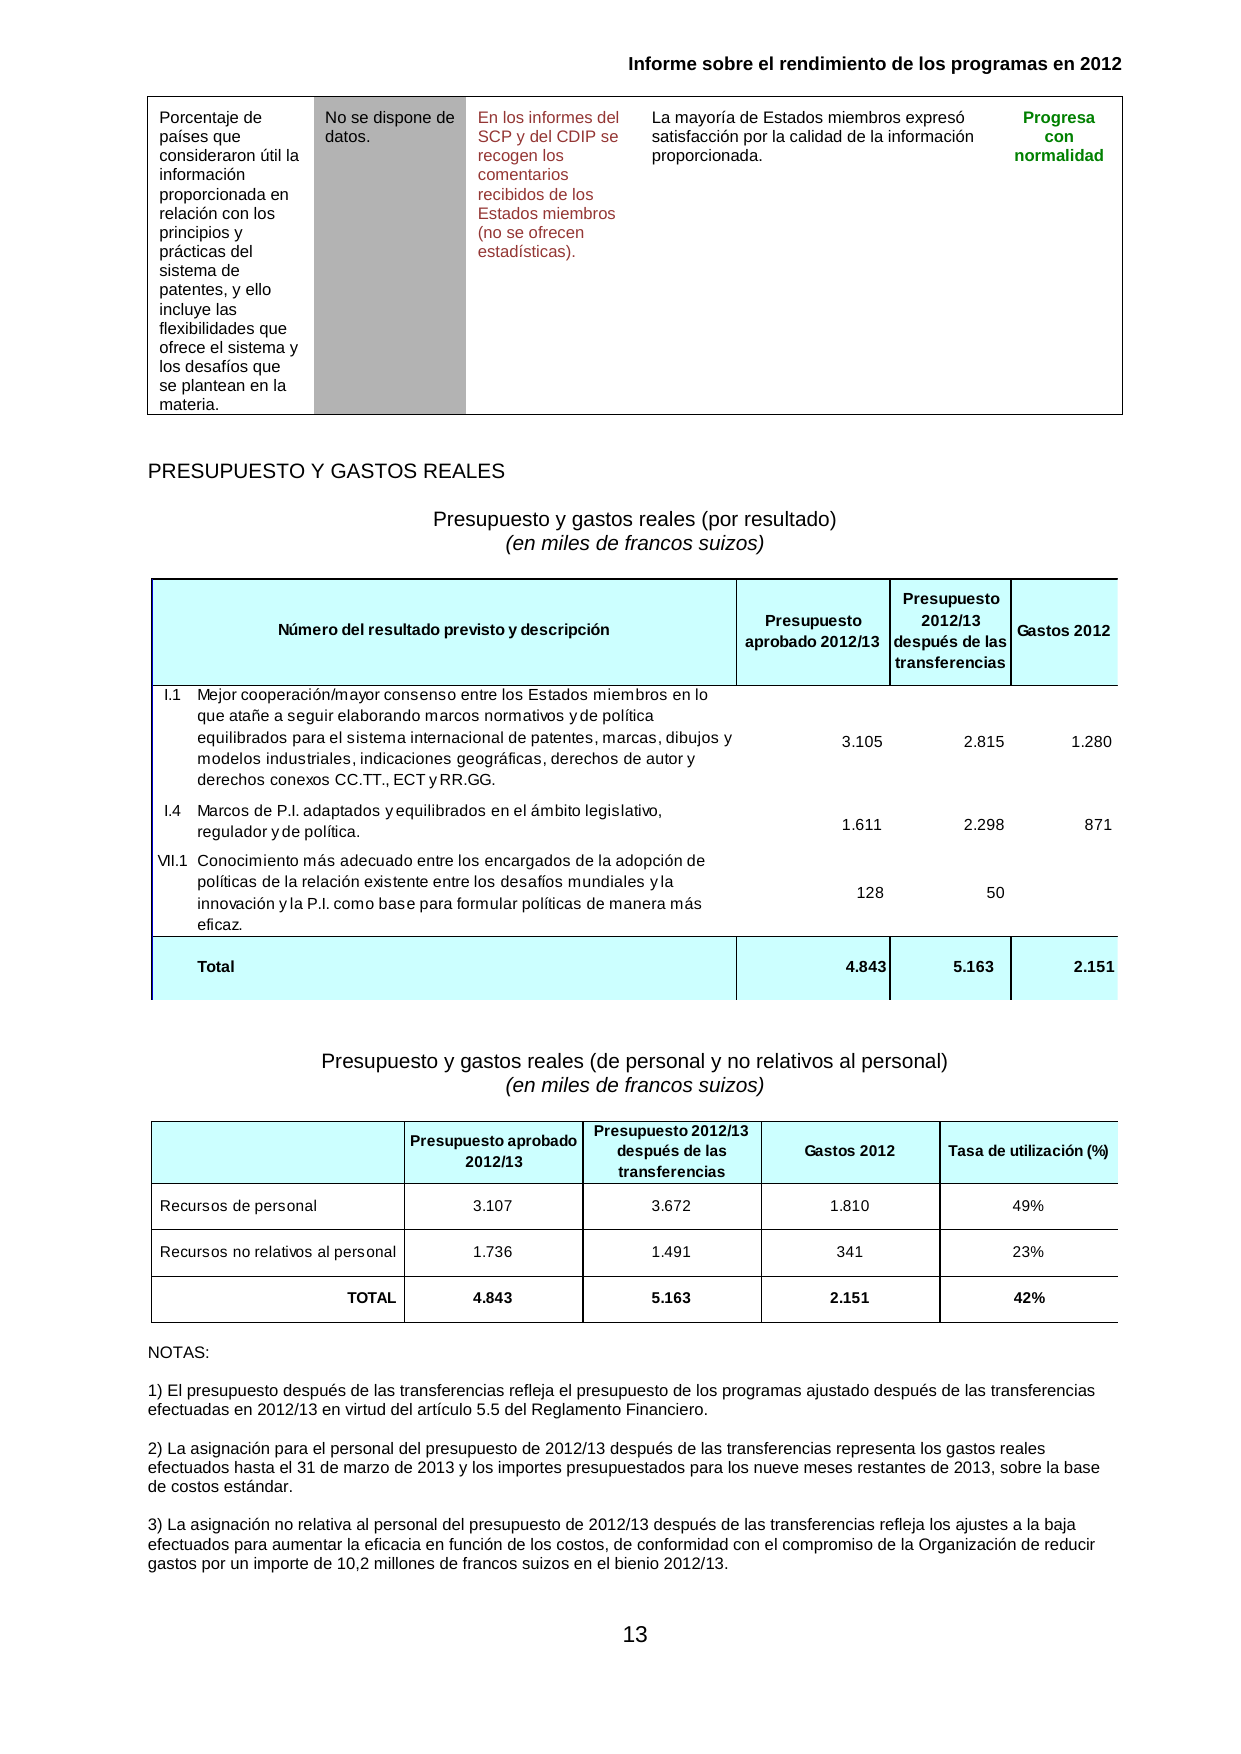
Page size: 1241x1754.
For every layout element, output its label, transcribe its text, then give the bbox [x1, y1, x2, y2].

table_cell En los informes del SCP y del CDIP se recogen los comentarios recibidos de los Estados miembros (no se ofrecen estadísticas). [466, 97, 640, 414]
text PRESUPUESTO Y GASTOS REALES [148, 458, 1122, 482]
text (en miles de francos suizos) [148, 530, 1122, 1001]
table_cell Progresa con normalidad [996, 97, 1122, 414]
text NOTAS: [148, 1343, 1122, 1362]
text 1) El presupuesto después de las transferencias refleja el presupuesto de los programas ajustado después de las transferencias efectuadas en 2012/13 en virtud del artículo 5.5 del Reglamento Financiero. [148, 1381, 1122, 1419]
text (en miles de francos suizos) [148, 1073, 1122, 1323]
text Presupuesto y gastos reales (por resultado) [148, 506, 1122, 530]
table_cell La mayoría de Estados miembros expresó satisfacción por la calidad de la información proporcionada. [640, 97, 996, 414]
text 2) La asignación para el personal del presupuesto de 2012/13 después de las transferencias representa los gastos reales efectuados hasta el 31 de marzo de 2013 y los importes presupuestados para los nueve meses restantes de 2013, sobre la base de costos estándar. [148, 1438, 1122, 1496]
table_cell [314, 97, 466, 414]
table_cell Porcentaje de países que consideraron útil la información proporcionada en relación con los principios y prácticas del sistema de patentes, y ello incluye las flexibilidades que ofrece el sistema y los desafíos que se plantean en la materia. [148, 97, 314, 414]
text 3) La asignación no relativa al personal del presupuesto de 2012/13 después de las transferencias refleja los ajustes a la baja efectuados para aumentar la eficacia en función de los costos, de conformidad con el compromiso de la Organización de reducir gastos por un importe de 10,2 millones de francos suizos en el bienio 2012/13. [148, 1515, 1122, 1573]
text Presupuesto y gastos reales (de personal y no relativos al personal) [148, 1049, 1122, 1073]
